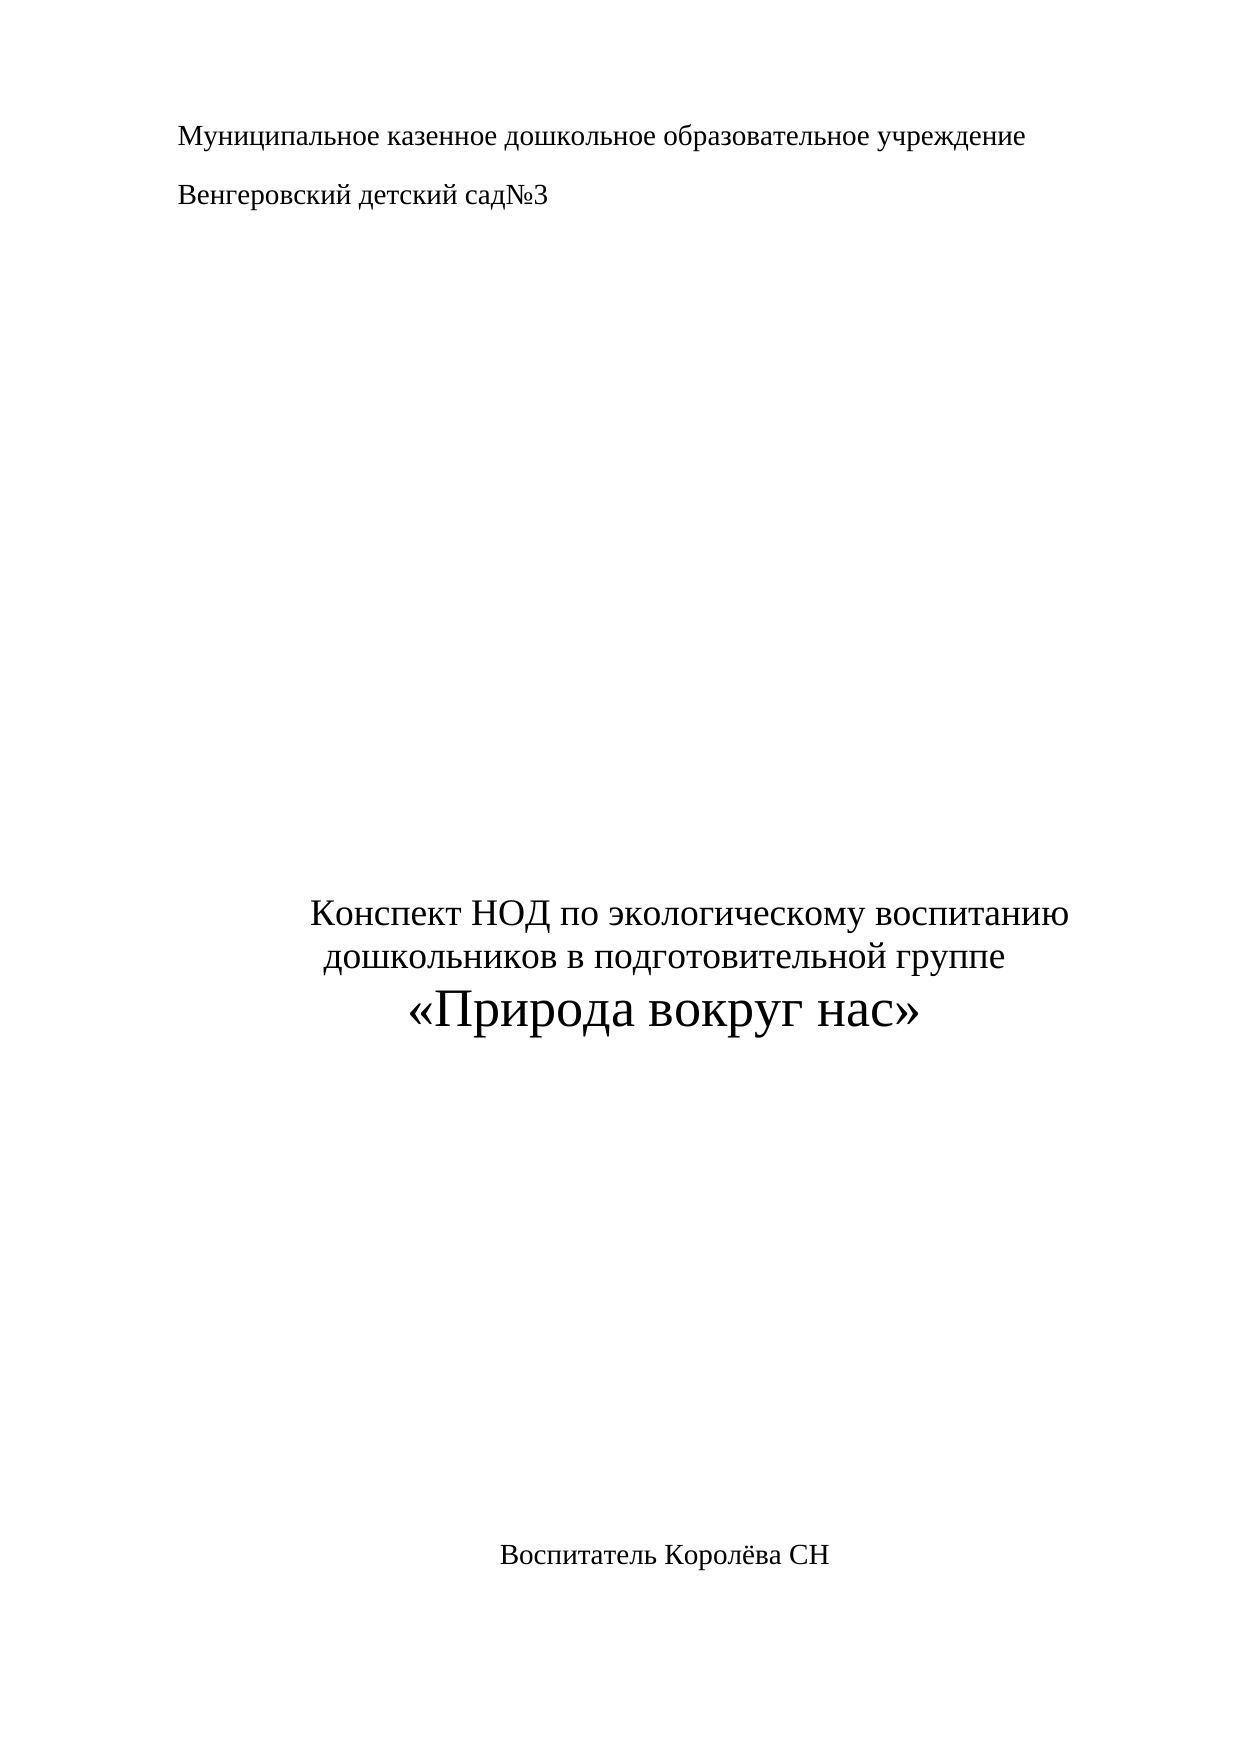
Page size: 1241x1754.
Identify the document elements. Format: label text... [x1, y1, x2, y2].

text дошкольников в подготовительной группе [177, 933, 1152, 976]
text Муниципальное казенное дошкольное образовательное учреждение [177, 118, 1152, 152]
text Воспитатель Королёва СН [177, 1537, 1152, 1570]
text Конспект НОД по экологическому воспитанию [177, 890, 1152, 933]
text Венгеровский детский сад№3 [177, 177, 1152, 211]
text «Природа вокруг нас» [177, 976, 1152, 1038]
